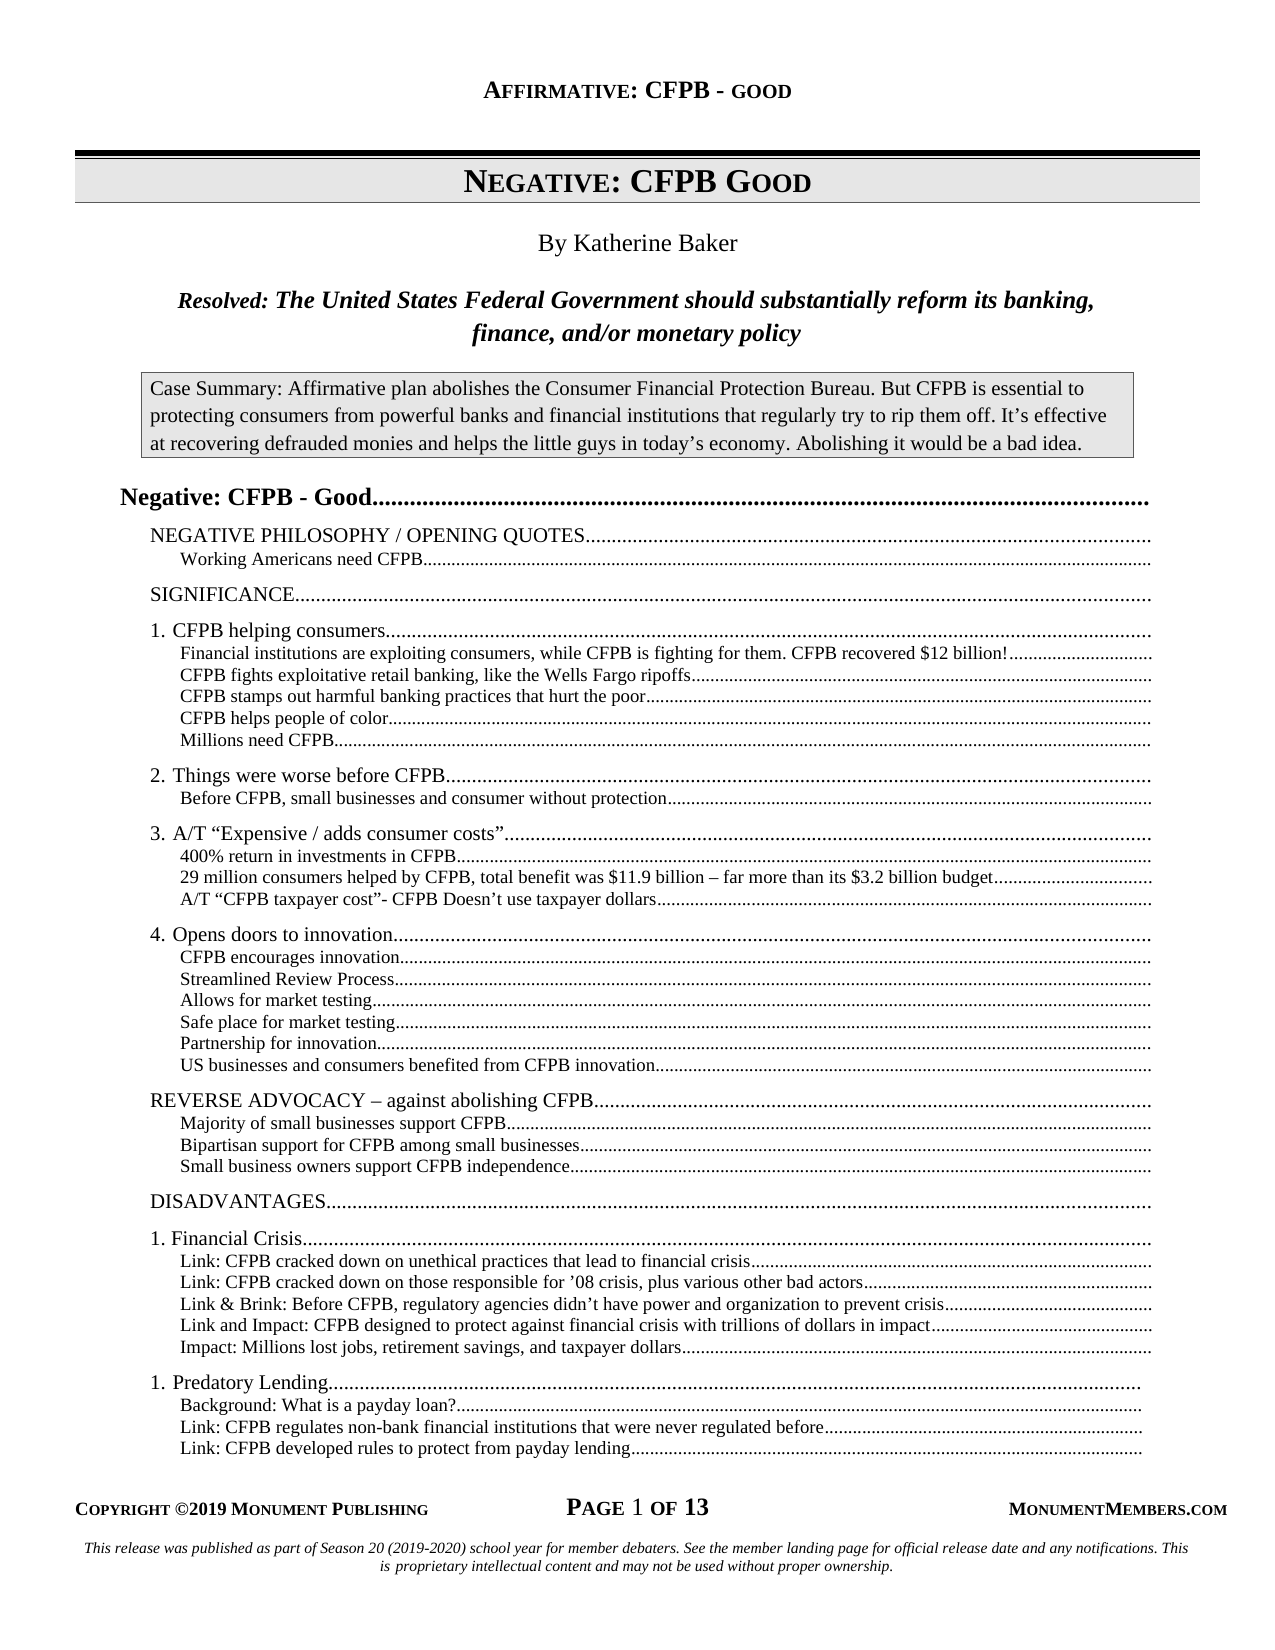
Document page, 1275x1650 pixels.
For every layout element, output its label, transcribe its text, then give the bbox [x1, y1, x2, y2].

text Link & Brink: Before CFPB, regulatory agencies didn’t have power and organization to prevent crisis 9 [180, 1293, 1125, 1314]
text Link and Impact: CFPB designed to protect against financial crisis with trillions of dollars in impact 9 [180, 1314, 1125, 1336]
text Financial institutions are exploiting consumers, while CFPB is fighting for them. CFPB recovered $12 billion! 3 [180, 642, 1125, 664]
text Link: CFPB cracked down on those responsible for ’08 crisis, plus various other bad actors 8 [180, 1271, 1125, 1293]
text Before CFPB, small businesses and consumer without protection 5 [180, 787, 1125, 808]
text CFPB encourages innovation 6 [180, 946, 1125, 967]
text 2. Things were worse before CFPB 5 [150, 762, 1125, 787]
text Millions need CFPB 4 [180, 728, 1125, 750]
list Case Summary: Affirmative plan abolishes the Consumer Financial Protection Bureau. But CFPB is essential to protecting consumers from powerful banks and financial institutions that regularly try to rip them off. It’s effective at recovering defrauded monies and helps the little guys in today’s economy. Abolishing it would be a bad idea. [142, 373, 1133, 457]
text Background: What is a payday loan? 10 [180, 1394, 1125, 1416]
text Allows for market testing 6 [180, 989, 1125, 1011]
text Streamlined Review Process 6 [180, 967, 1125, 989]
text 4. Opens doors to innovation 6 [150, 922, 1125, 946]
text 3. A/T “Expensive / adds consumer costs” 5 [150, 821, 1125, 845]
text CFPB helps people of color 4 [180, 707, 1125, 728]
text CFPB fights exploitative retail banking, like the Wells Fargo ripoffs 3 [180, 664, 1125, 685]
text Bipartisan support for CFPB among small businesses 7 [180, 1133, 1125, 1155]
text Working Americans need CFPB 3 [180, 547, 1125, 569]
text Link: CFPB cracked down on unethical practices that lead to financial crisis 8 [180, 1250, 1125, 1271]
text Link: CFPB regulates non-bank financial institutions that were never regulated before 10 [180, 1416, 1125, 1437]
text Link: CFPB developed rules to protect from payday lending 10 [180, 1437, 1125, 1459]
text SIGNIFICANCE 3 [150, 582, 1125, 606]
text Negative: CFPB - Good 3 [120, 482, 1125, 511]
text Majority of small businesses support CFPB 7 [180, 1112, 1125, 1133]
text Small business owners support CFPB independence 8 [180, 1155, 1125, 1177]
text REVERSE ADVOCACY – against abolishing CFPB 7 [150, 1088, 1125, 1112]
text Resolved: The United States Federal Government should substantially reform its banking, finance, and/or monetary policy [150, 285, 1125, 347]
text Impact: Millions lost jobs, retirement savings, and taxpayer dollars 9 [180, 1336, 1125, 1357]
text CFPB stamps out harmful banking practices that hurt the poor 4 [180, 685, 1125, 707]
text A/T “CFPB taxpayer cost”- CFPB Doesn’t use taxpayer dollars 5 [180, 888, 1125, 909]
text 1. CFPB helping consumers 3 [150, 618, 1125, 642]
text 1. Financial Crisis 8 [150, 1226, 1125, 1250]
text 400% return in investments in CFPB 5 [180, 845, 1125, 866]
text US businesses and consumers benefited from CFPB innovation 7 [180, 1054, 1125, 1075]
text 1. Predatory Lending 10 [150, 1370, 1125, 1394]
text NEGATIVE PHILOSOPHY / OPENING QUOTES 3 [150, 523, 1125, 547]
text DISADVANTAGES 8 [150, 1189, 1125, 1213]
text Safe place for market testing 6 [180, 1011, 1125, 1032]
text 29 million consumers helped by CFPB, total benefit was $11.9 billion – far more than its $3.2 billion budget 5 [180, 866, 1125, 888]
text By Katherine Baker [150, 228, 1125, 257]
text Partnership for innovation 7 [180, 1032, 1125, 1054]
title Negative: CFPB Good [75, 159, 1200, 202]
